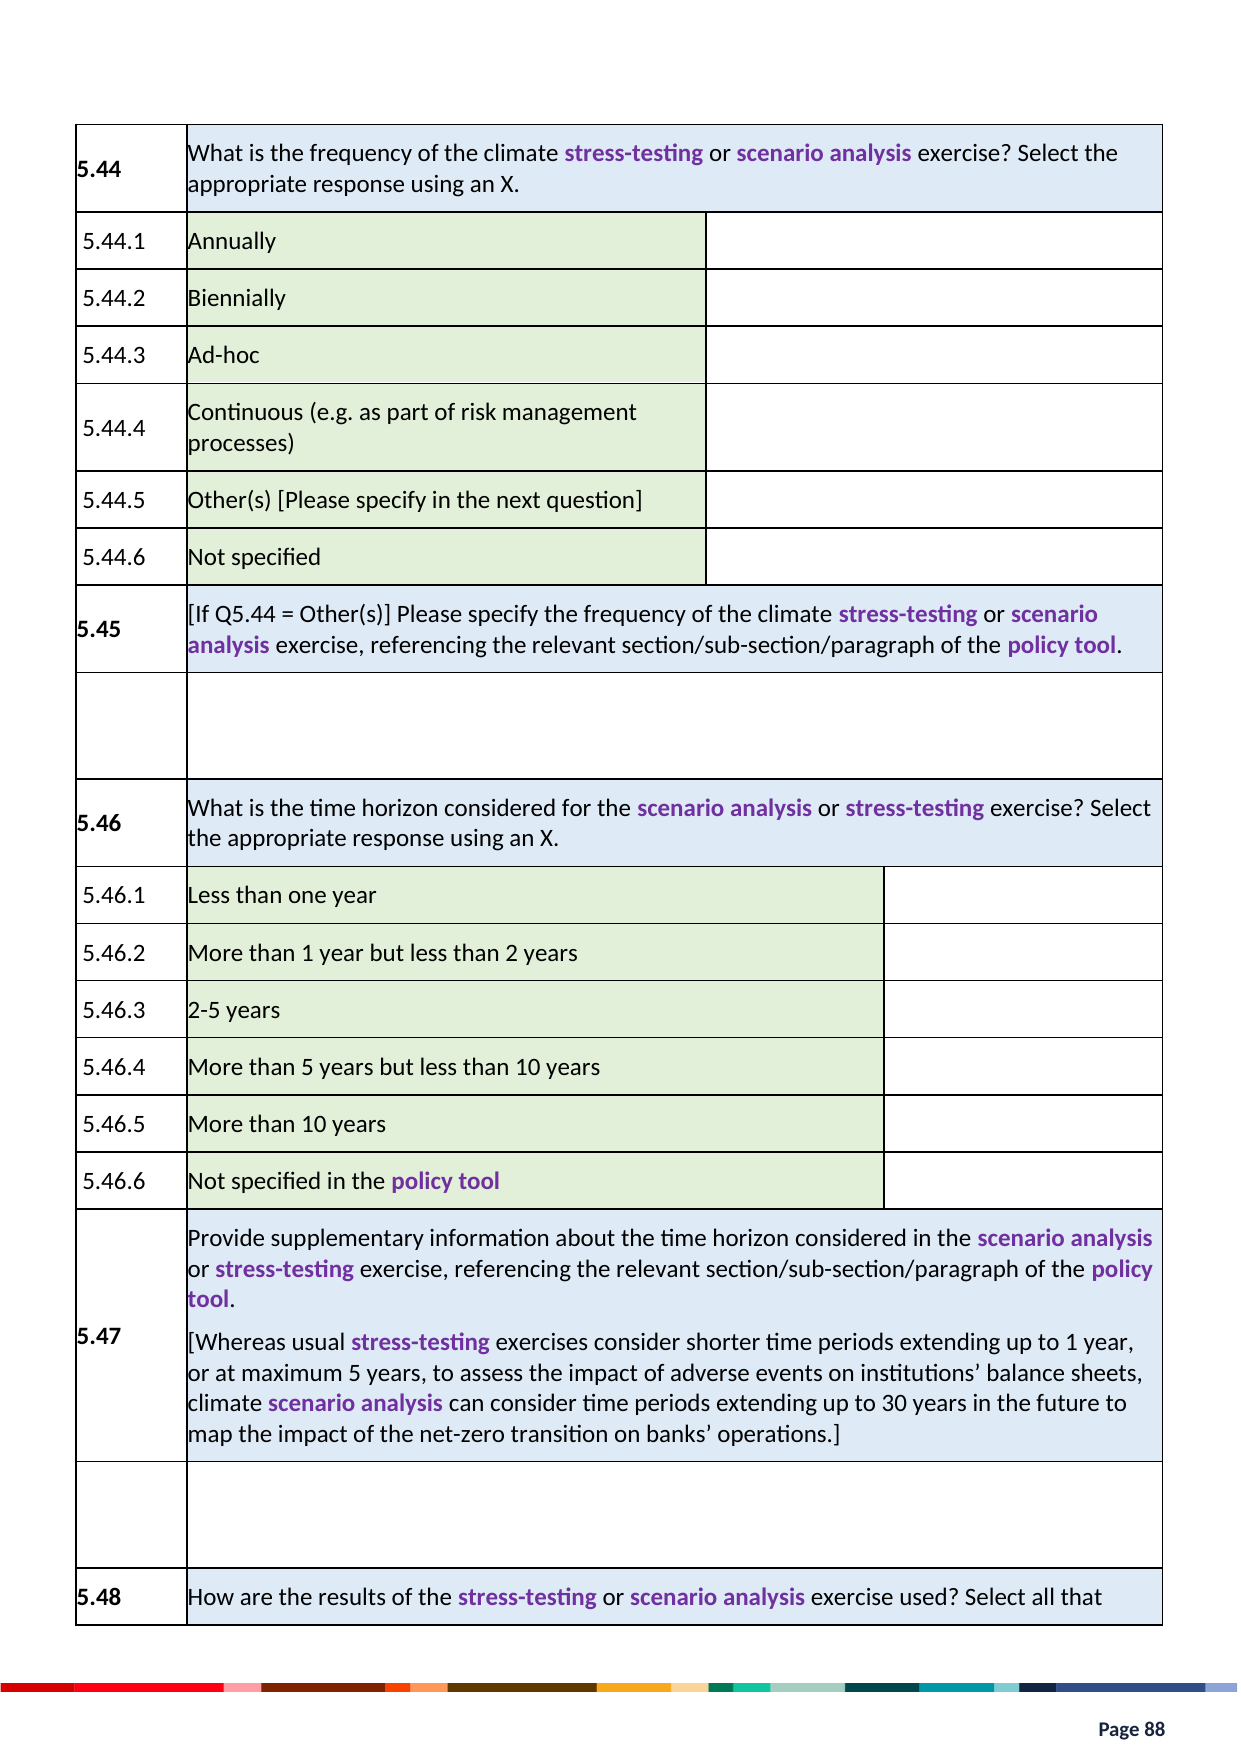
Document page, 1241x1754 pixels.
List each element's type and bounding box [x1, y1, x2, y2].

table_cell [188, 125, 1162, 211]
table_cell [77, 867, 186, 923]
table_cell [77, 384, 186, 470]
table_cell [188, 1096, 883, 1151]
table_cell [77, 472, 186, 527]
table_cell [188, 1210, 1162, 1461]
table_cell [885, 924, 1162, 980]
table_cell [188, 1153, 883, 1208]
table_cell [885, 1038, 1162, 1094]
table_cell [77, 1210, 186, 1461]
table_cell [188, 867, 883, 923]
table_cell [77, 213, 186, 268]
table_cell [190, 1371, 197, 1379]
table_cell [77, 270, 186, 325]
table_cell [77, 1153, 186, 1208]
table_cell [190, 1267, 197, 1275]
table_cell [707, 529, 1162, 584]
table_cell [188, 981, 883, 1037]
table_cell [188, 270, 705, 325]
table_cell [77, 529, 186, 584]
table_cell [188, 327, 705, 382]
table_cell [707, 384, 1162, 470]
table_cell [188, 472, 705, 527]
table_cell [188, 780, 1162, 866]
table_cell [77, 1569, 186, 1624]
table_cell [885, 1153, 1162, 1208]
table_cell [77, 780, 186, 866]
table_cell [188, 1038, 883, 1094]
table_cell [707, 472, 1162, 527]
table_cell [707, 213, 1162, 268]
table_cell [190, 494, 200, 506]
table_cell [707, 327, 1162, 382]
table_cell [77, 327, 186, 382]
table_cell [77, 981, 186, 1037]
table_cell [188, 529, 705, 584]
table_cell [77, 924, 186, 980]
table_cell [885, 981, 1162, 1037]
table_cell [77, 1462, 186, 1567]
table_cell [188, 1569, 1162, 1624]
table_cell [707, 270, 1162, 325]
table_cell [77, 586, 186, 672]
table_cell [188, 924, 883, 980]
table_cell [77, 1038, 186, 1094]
picture [0, 1683, 1236, 1692]
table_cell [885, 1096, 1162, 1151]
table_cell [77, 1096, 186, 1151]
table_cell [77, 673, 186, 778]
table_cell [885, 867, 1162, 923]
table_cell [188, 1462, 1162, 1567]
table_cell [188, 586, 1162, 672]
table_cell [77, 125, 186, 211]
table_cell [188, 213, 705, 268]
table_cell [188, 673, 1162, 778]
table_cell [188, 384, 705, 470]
